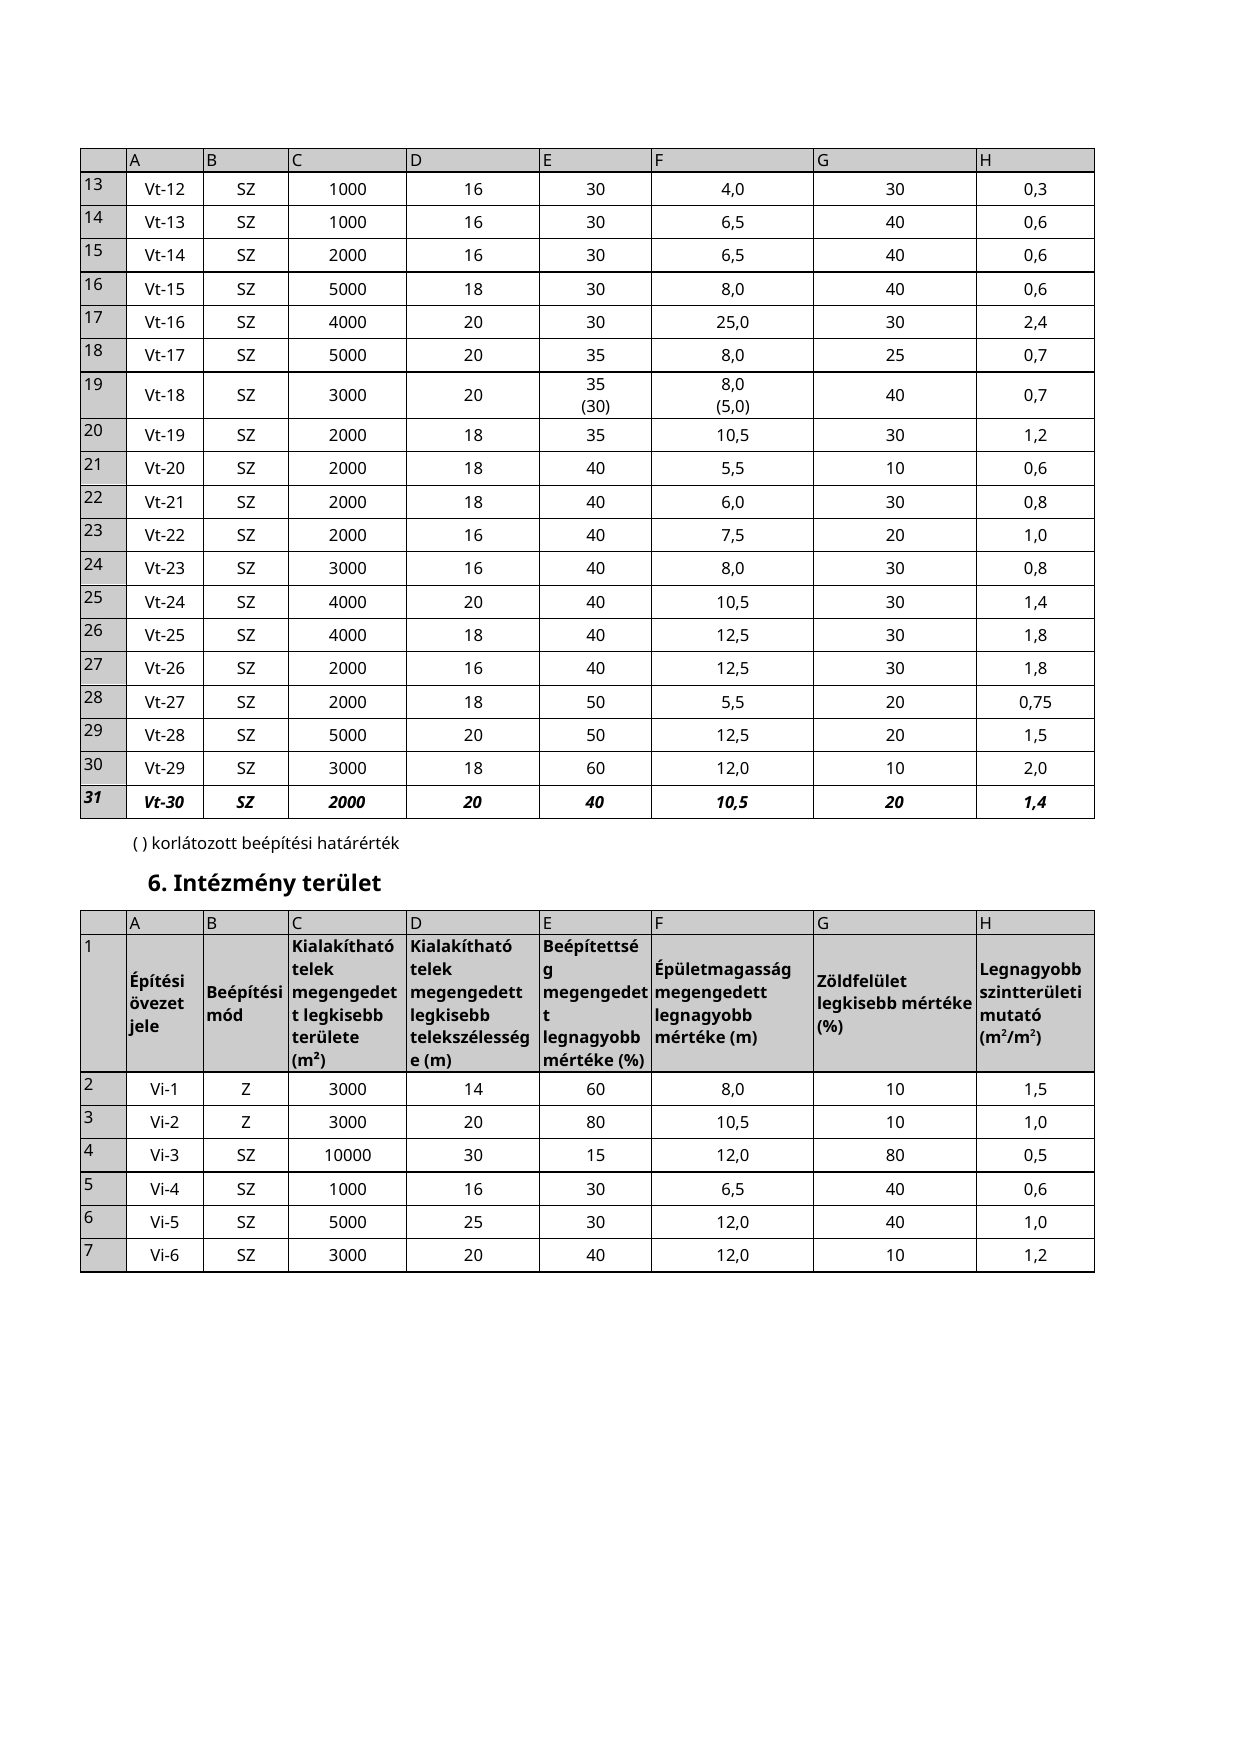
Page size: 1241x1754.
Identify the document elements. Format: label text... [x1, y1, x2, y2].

table_cell SZ [204, 1206, 288, 1238]
table_cell 29 [81, 719, 126, 751]
table_cell SZ [204, 619, 288, 651]
table_cell 35 [540, 419, 651, 451]
table_cell Vi-4 [127, 1173, 203, 1205]
table_cell 3000 [289, 373, 406, 418]
table_cell 18 [407, 686, 539, 718]
table_cell 20 [407, 373, 539, 418]
table_cell SZ [204, 419, 288, 451]
table_cell 30 [407, 1139, 539, 1171]
table_cell 40 [540, 552, 651, 584]
table_cell Vt-16 [127, 306, 203, 338]
table_cell 2000 [289, 239, 406, 271]
table_cell 2000 [289, 652, 406, 684]
table_cell SZ [204, 586, 288, 618]
table_cell 0,7 [977, 373, 1094, 418]
table_cell 25 [407, 1206, 539, 1238]
table_cell 20 [407, 306, 539, 338]
table_cell 20 [407, 339, 539, 371]
table_cell 0,75 [977, 686, 1094, 718]
table_cell 20 [814, 519, 976, 551]
table_header E [540, 911, 651, 934]
table_cell 5,5 [652, 452, 813, 484]
table_cell 18 [407, 486, 539, 518]
table_cell SZ [204, 206, 288, 238]
table_cell 16 [407, 206, 539, 238]
table_cell 40 [814, 273, 976, 305]
table_cell Vt-18 [127, 373, 203, 418]
table_cell Vt-15 [127, 273, 203, 305]
table_cell 16 [407, 1173, 539, 1205]
table_header G [814, 911, 976, 934]
table_cell 3000 [289, 1106, 406, 1138]
table_cell 5,5 [652, 686, 813, 718]
table_cell 4000 [289, 586, 406, 618]
table_cell 4,0 [652, 173, 813, 205]
table_cell 3000 [289, 1073, 406, 1105]
table_header C [289, 149, 406, 171]
table_cell Vt-29 [127, 752, 203, 784]
table_cell 20 [407, 719, 539, 751]
table_cell 0,3 [977, 173, 1094, 205]
table_cell 30 [540, 173, 651, 205]
table_cell 40 [540, 586, 651, 618]
table_cell 25 [814, 339, 976, 371]
table_cell 18 [407, 752, 539, 784]
table_cell Vi-3 [127, 1139, 203, 1171]
table_cell SZ [204, 486, 288, 518]
table_cell 40 [814, 1206, 976, 1238]
table_cell 30 [540, 1173, 651, 1205]
table_cell SZ [204, 173, 288, 205]
table_cell 15 [81, 239, 126, 271]
table_cell Vt-13 [127, 206, 203, 238]
table_cell 18 [407, 419, 539, 451]
table_header G [814, 149, 976, 171]
table_cell SZ [204, 686, 288, 718]
table_cell 16 [407, 652, 539, 684]
table_cell 21 [81, 452, 126, 484]
table_cell 7 [81, 1239, 126, 1271]
table_cell Beépítési mód [204, 935, 288, 1071]
table_cell 10 [814, 452, 976, 484]
table_cell 40 [540, 486, 651, 518]
table_cell 4000 [289, 306, 406, 338]
table_cell 30 [814, 419, 976, 451]
table_cell Vt-19 [127, 419, 203, 451]
table_cell 2000 [289, 686, 406, 718]
table_cell 8,0 (5,0) [652, 373, 813, 418]
table_cell 18 [81, 339, 126, 371]
table_cell 25 [81, 586, 126, 618]
table_cell 24 [81, 552, 126, 584]
table_cell 20 [814, 686, 976, 718]
table_cell 16 [81, 273, 126, 305]
table_header F [652, 911, 813, 934]
table_cell SZ [204, 552, 288, 584]
table_cell 1 [81, 935, 126, 1071]
table_cell 5000 [289, 1206, 406, 1238]
table_cell 6,5 [652, 239, 813, 271]
table_cell 35 [540, 339, 651, 371]
table_cell SZ [204, 519, 288, 551]
table_cell 13 [81, 173, 126, 205]
table_cell 3000 [289, 752, 406, 784]
table_header D [407, 149, 539, 171]
table_cell 0,8 [977, 486, 1094, 518]
table_cell 2,0 [977, 752, 1094, 784]
table_cell sz [204, 452, 288, 484]
table_cell Vt-27 [127, 686, 203, 718]
table_cell 16 [407, 173, 539, 205]
table_cell 23 [81, 519, 126, 551]
table_cell Vi-6 [127, 1239, 203, 1271]
table_cell sz [204, 786, 288, 818]
table_cell 60 [540, 1073, 651, 1105]
table_cell 20 [407, 1106, 539, 1138]
table_cell 0,7 [977, 339, 1094, 371]
table_cell 7,5 [652, 519, 813, 551]
table_header C [289, 911, 406, 934]
table_cell 10,5 [652, 419, 813, 451]
table_cell SZ [204, 719, 288, 751]
table_cell 0,6 [977, 239, 1094, 271]
table_cell 10 [814, 1239, 976, 1271]
table_cell 5000 [289, 273, 406, 305]
table_cell 5000 [289, 719, 406, 751]
table_cell 1,2 [977, 419, 1094, 451]
table_cell Vt-24 [127, 586, 203, 618]
table_cell 20 [407, 786, 539, 818]
table_header H [977, 149, 1094, 171]
table_header B [204, 911, 288, 934]
table_cell Vi-1 [127, 1073, 203, 1105]
table_cell 3000 [289, 1239, 406, 1271]
table_cell Z [204, 1073, 288, 1105]
table_cell SZ [204, 1239, 288, 1271]
table_cell 50 [540, 719, 651, 751]
table_cell 26 [81, 619, 126, 651]
table_cell 30 [540, 239, 651, 271]
table_cell 1,0 [977, 1206, 1094, 1238]
table_cell 6,0 [652, 486, 813, 518]
table_cell 6,5 [652, 206, 813, 238]
table_header A [127, 149, 203, 171]
table_header H [977, 911, 1094, 934]
table_cell 30 [540, 206, 651, 238]
table_cell Épületmagasság megengedett legnagyobb mértéke (m) [652, 935, 813, 1071]
table_cell 10,5 [652, 1106, 813, 1138]
text ( ) korlátozott beépítési határérték [133, 831, 1093, 854]
table_cell 12,0 [652, 1139, 813, 1171]
table_header E [540, 149, 651, 171]
table_cell 10000 [289, 1139, 406, 1171]
table_cell 30 [814, 306, 976, 338]
table_cell 20 [407, 1239, 539, 1271]
table_cell 40 [814, 1173, 976, 1205]
table_cell 30 [814, 586, 976, 618]
table_cell 12,5 [652, 719, 813, 751]
table_cell Vt-23 [127, 552, 203, 584]
table_header F [652, 149, 813, 171]
table_cell 14 [407, 1073, 539, 1105]
table_cell Vt-20 [127, 452, 203, 484]
table_cell 12,0 [652, 1206, 813, 1238]
table_cell 1,8 [977, 652, 1094, 684]
table_cell 8,0 [652, 339, 813, 371]
table_cell Vi-2 [127, 1106, 203, 1138]
table_cell 1000 [289, 206, 406, 238]
table_cell Vt-12 [127, 173, 203, 205]
table_cell 17 [81, 306, 126, 338]
table_cell 8,0 [652, 273, 813, 305]
table_cell 8,0 [652, 1073, 813, 1105]
table_cell 30 [814, 619, 976, 651]
table_cell 10,5 [652, 786, 813, 818]
table_cell 0,6 [977, 1173, 1094, 1205]
table_cell Kialakítható telek megengedett legkisebb telekszélessége (m) [407, 935, 539, 1071]
table_cell 1,4 [977, 586, 1094, 618]
table_cell 30 [814, 552, 976, 584]
table_cell 80 [540, 1106, 651, 1138]
table_cell 40 [540, 519, 651, 551]
table_header A [127, 911, 203, 934]
table_cell sz [204, 1173, 288, 1205]
table_cell 1,0 [977, 1106, 1094, 1138]
table_cell 0,5 [977, 1139, 1094, 1171]
table_cell Vi-5 [127, 1206, 203, 1238]
table_cell 30 [814, 173, 976, 205]
table_cell Legnagyobb szintterületi mutató (m2/m2) [977, 935, 1094, 1071]
table_cell 3000 [289, 552, 406, 584]
table_cell SZ [204, 652, 288, 684]
table_cell 1,4 [977, 786, 1094, 818]
table_cell 14 [81, 206, 126, 238]
table_cell Zöldfelület legkisebb mértéke (%) [814, 935, 976, 1071]
table_cell 30 [540, 1206, 651, 1238]
table_cell SZ [204, 339, 288, 371]
table_cell SZ [204, 306, 288, 338]
table_cell 1,0 [977, 519, 1094, 551]
table_cell 12,5 [652, 652, 813, 684]
table_cell 4 [81, 1139, 126, 1171]
table_cell 6,5 [652, 1173, 813, 1205]
table_cell 1000 [289, 1173, 406, 1205]
table_cell 80 [814, 1139, 976, 1171]
table_cell Vt-25 [127, 619, 203, 651]
table_cell 1,8 [977, 619, 1094, 651]
table_cell 6 [81, 1206, 126, 1238]
table_cell 0,6 [977, 206, 1094, 238]
table_cell 15 [540, 1139, 651, 1171]
table_cell 2000 [289, 519, 406, 551]
table_cell 40 [540, 452, 651, 484]
table_cell 16 [407, 519, 539, 551]
table_cell 2000 [289, 419, 406, 451]
table_cell 25,0 [652, 306, 813, 338]
text 6. Intézmény terület [148, 867, 1093, 898]
table_cell 5000 [289, 339, 406, 371]
table_cell 20 [814, 786, 976, 818]
table_cell Építési övezet jele [127, 935, 203, 1071]
table_cell 3 [81, 1106, 126, 1138]
table_cell 10,5 [652, 586, 813, 618]
table_cell Vt-30 [127, 786, 203, 818]
table_cell 12,0 [652, 1239, 813, 1271]
table_cell 19 [81, 373, 126, 418]
table_cell 30 [81, 752, 126, 784]
table_cell 1,5 [977, 1073, 1094, 1105]
table_cell Vt-28 [127, 719, 203, 751]
table_cell SZ [204, 373, 288, 418]
table_cell 0,8 [977, 552, 1094, 584]
table_cell 10 [814, 1106, 976, 1138]
table_cell 40 [814, 239, 976, 271]
table_cell 27 [81, 652, 126, 684]
table_cell 30 [540, 306, 651, 338]
table_cell 12,5 [652, 619, 813, 651]
table_cell 1000 [289, 173, 406, 205]
table_cell Vt-21 [127, 486, 203, 518]
table_cell 16 [407, 239, 539, 271]
table_cell 1,5 [977, 719, 1094, 751]
table_cell 40 [540, 619, 651, 651]
table_header B [204, 149, 288, 171]
table_cell 5 [81, 1173, 126, 1205]
table_cell 40 [540, 652, 651, 684]
table_cell SZ [204, 1139, 288, 1171]
table_cell Vt-14 [127, 239, 203, 271]
table_cell 2000 [289, 486, 406, 518]
table_cell Z [204, 1106, 288, 1138]
table_cell 31 [81, 786, 126, 818]
table_cell Vt-26 [127, 652, 203, 684]
table_cell 10 [814, 1073, 976, 1105]
table_cell 12,0 [652, 752, 813, 784]
table_cell 50 [540, 686, 651, 718]
table_cell 28 [81, 686, 126, 718]
table_cell Kialakítható telek megengedett legkisebb területe (m²) [289, 935, 406, 1071]
table_cell 2000 [289, 452, 406, 484]
table_cell 18 [407, 452, 539, 484]
table_cell 18 [407, 619, 539, 651]
table_header D [407, 911, 539, 934]
table_cell SZ [204, 239, 288, 271]
table_cell 30 [814, 486, 976, 518]
table_cell 0,6 [977, 452, 1094, 484]
table_cell SZ [204, 273, 288, 305]
table_cell 4000 [289, 619, 406, 651]
table_cell 40 [814, 373, 976, 418]
table_cell 2000 [289, 786, 406, 818]
table_cell Vt-17 [127, 339, 203, 371]
table_cell 10 [814, 752, 976, 784]
table_cell 16 [407, 552, 539, 584]
table_cell Beépítettség megengedett legnagyobb mértéke (%) [540, 935, 651, 1071]
table_cell 18 [407, 273, 539, 305]
table_cell 22 [81, 486, 126, 518]
table_cell Vt-22 [127, 519, 203, 551]
table_cell 30 [814, 652, 976, 684]
table_cell 60 [540, 752, 651, 784]
table_cell 20 [814, 719, 976, 751]
table_cell 40 [540, 786, 651, 818]
table_cell 20 [81, 419, 126, 451]
table_cell 35 (30) [540, 373, 651, 418]
table_header [81, 911, 126, 934]
table_cell 1,2 [977, 1239, 1094, 1271]
table_cell SZ [204, 752, 288, 784]
table_cell 2,4 [977, 306, 1094, 338]
table_cell 30 [540, 273, 651, 305]
table_header [81, 149, 126, 171]
table_cell 20 [407, 586, 539, 618]
table_cell 8,0 [652, 552, 813, 584]
table_cell 2 [81, 1073, 126, 1105]
table_cell 40 [814, 206, 976, 238]
table_cell 40 [540, 1239, 651, 1271]
table_cell 0,6 [977, 273, 1094, 305]
